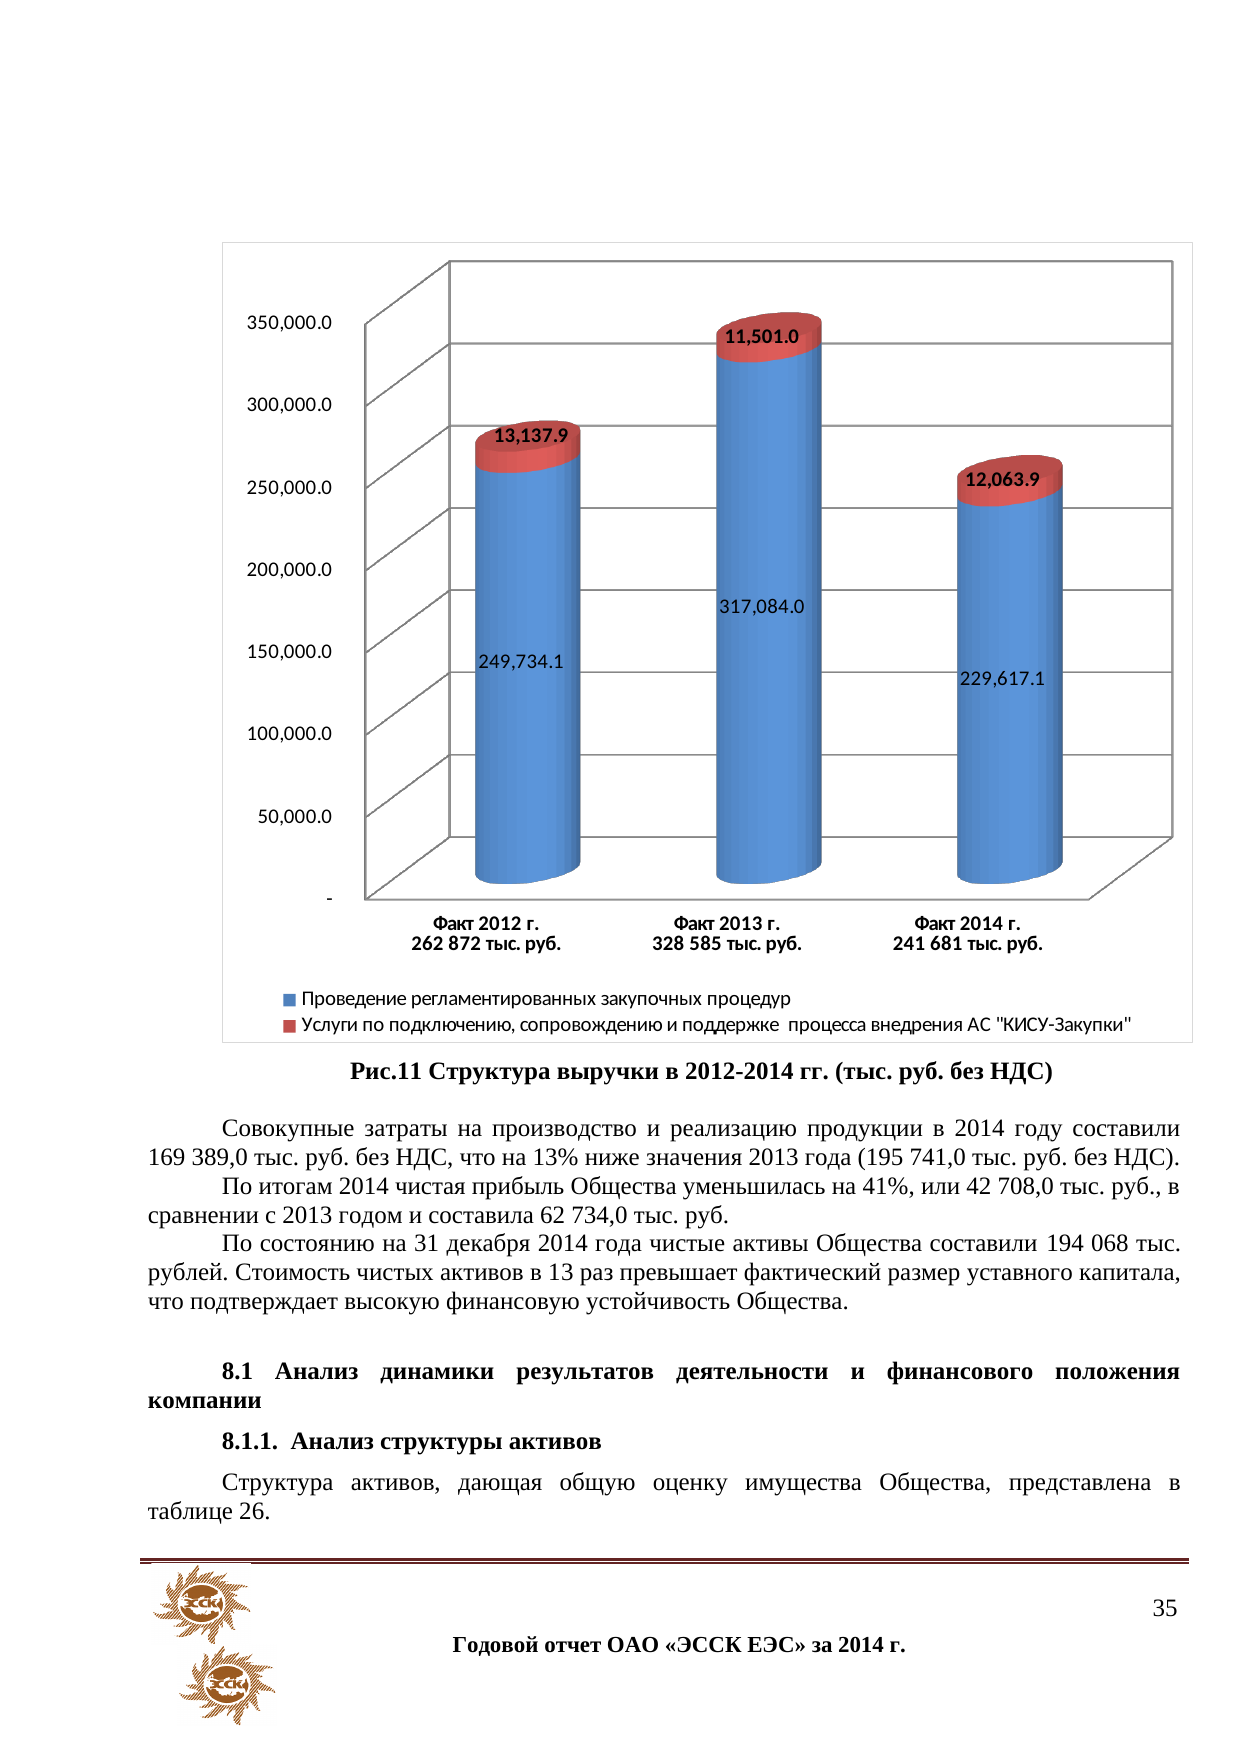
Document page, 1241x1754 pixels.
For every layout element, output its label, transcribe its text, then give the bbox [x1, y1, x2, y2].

text Структура активов, дающая общую оценку имущества Общества, представлена в таблице 26. [148, 1467, 1181, 1525]
text По состоянию на 31 декабря 2014 года чистые активы Общества составили 194 068 тыс. рублей. Стоимость чистых активов в 13 раз превышает фактический размер уставного капитала, что подтверждает высокую финансовую устойчивость Общества. [148, 1228, 1181, 1315]
picture [151, 1563, 277, 1726]
subtitle 8.1 Анализ динамики результатов деятельности и финансового положения компании [148, 1356, 1181, 1413]
subtitle 8.1.1. Анализ структуры активов [148, 1426, 1181, 1455]
text Совокупные затраты на производство и реализацию продукции в 2014 году составили 169 389,0 тыс. руб. без НДС, что на 13% ниже значения 2013 года (195 741,0 тыс. руб. без НДС). [148, 1113, 1181, 1171]
text По итогам 2014 чистая прибыль Общества уменьшилась на 41%, или 42 708,0 тыс. руб., в сравнении с 2013 годом и составила 62 734,0 тыс. руб. [148, 1171, 1181, 1228]
text Рис.11 Структура выручки в 2012-2014 гг. (тыс. руб. без НДС) [148, 1056, 1181, 1085]
